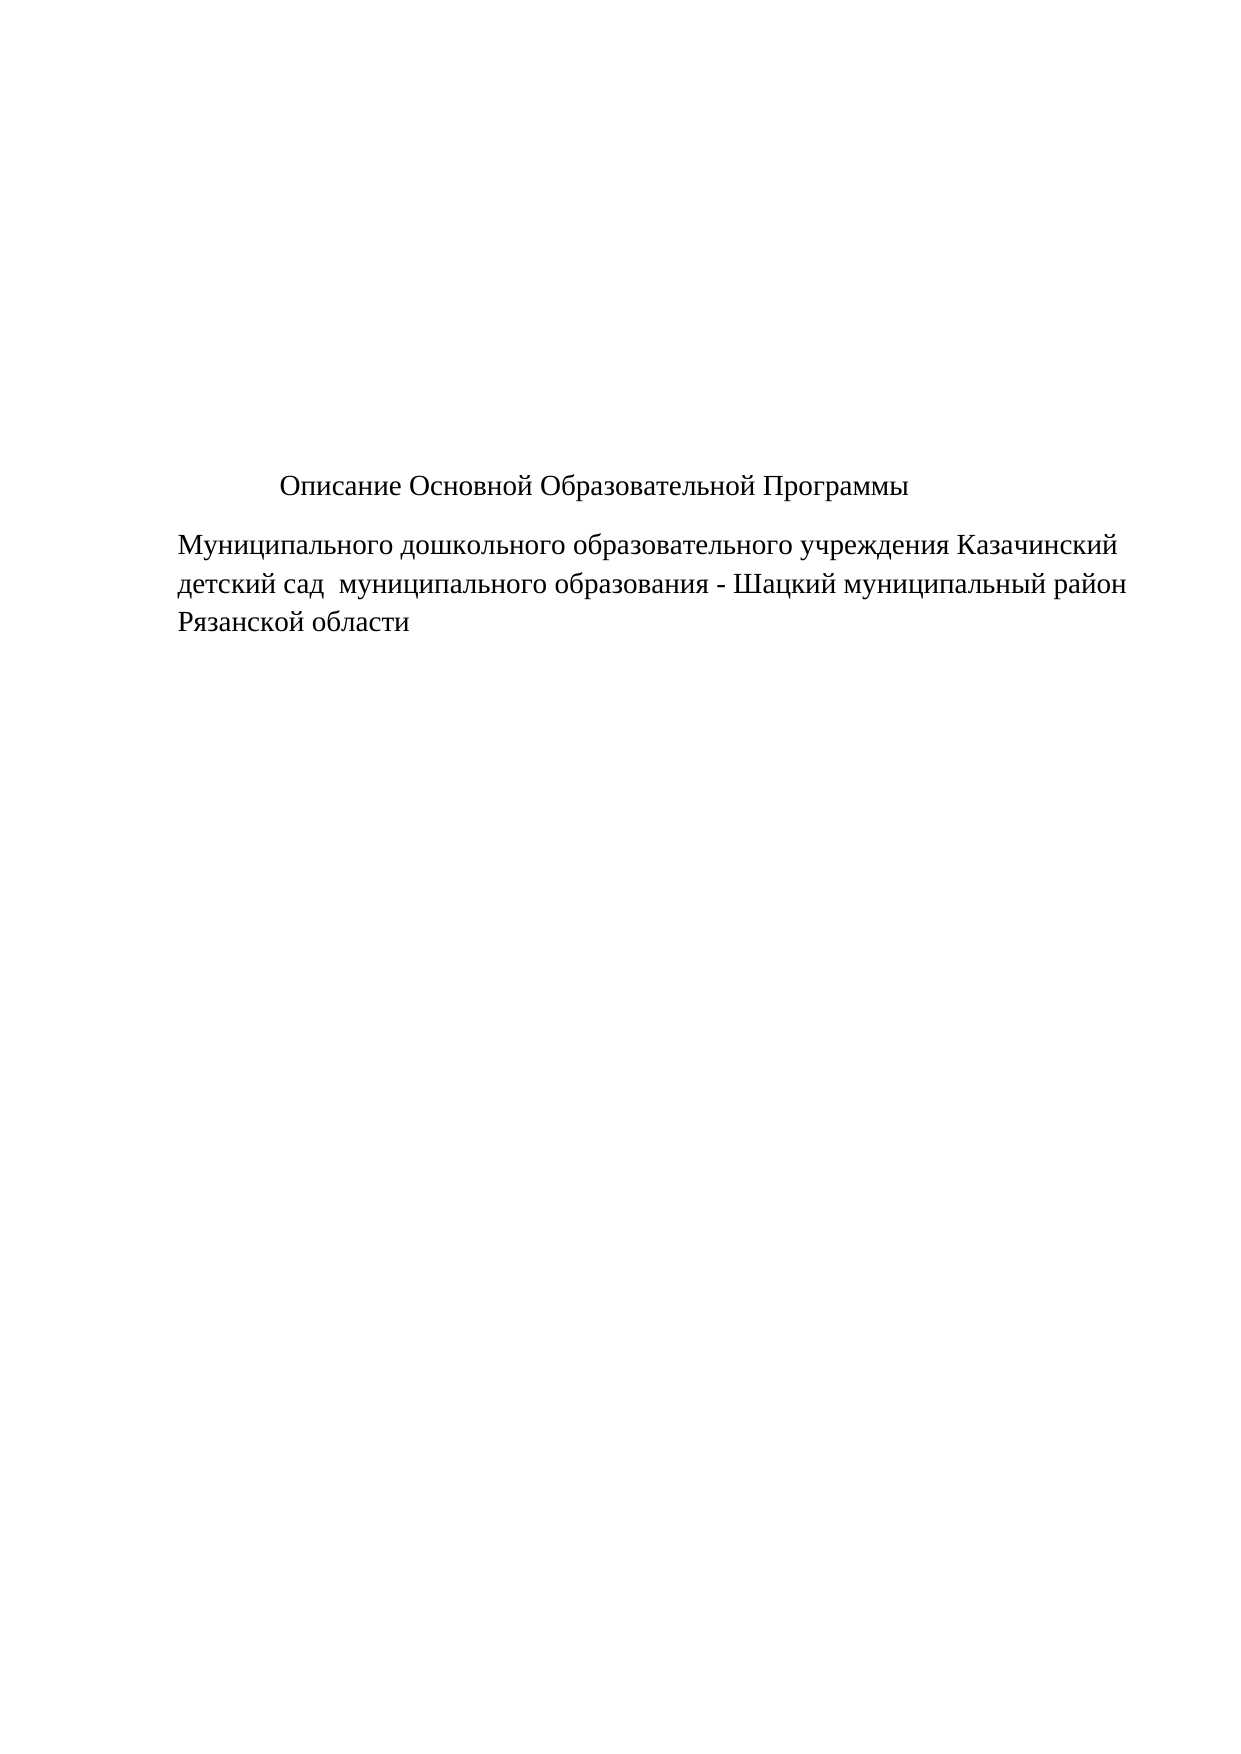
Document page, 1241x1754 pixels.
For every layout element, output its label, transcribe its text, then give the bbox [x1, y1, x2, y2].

text Описание Основной Образовательной Программы [177, 468, 1152, 502]
text Муниципального дошкольного образовательного учреждения Казачинский детский сад муниципального образования - Шацкий муниципальный район Рязанской области [177, 527, 1152, 638]
